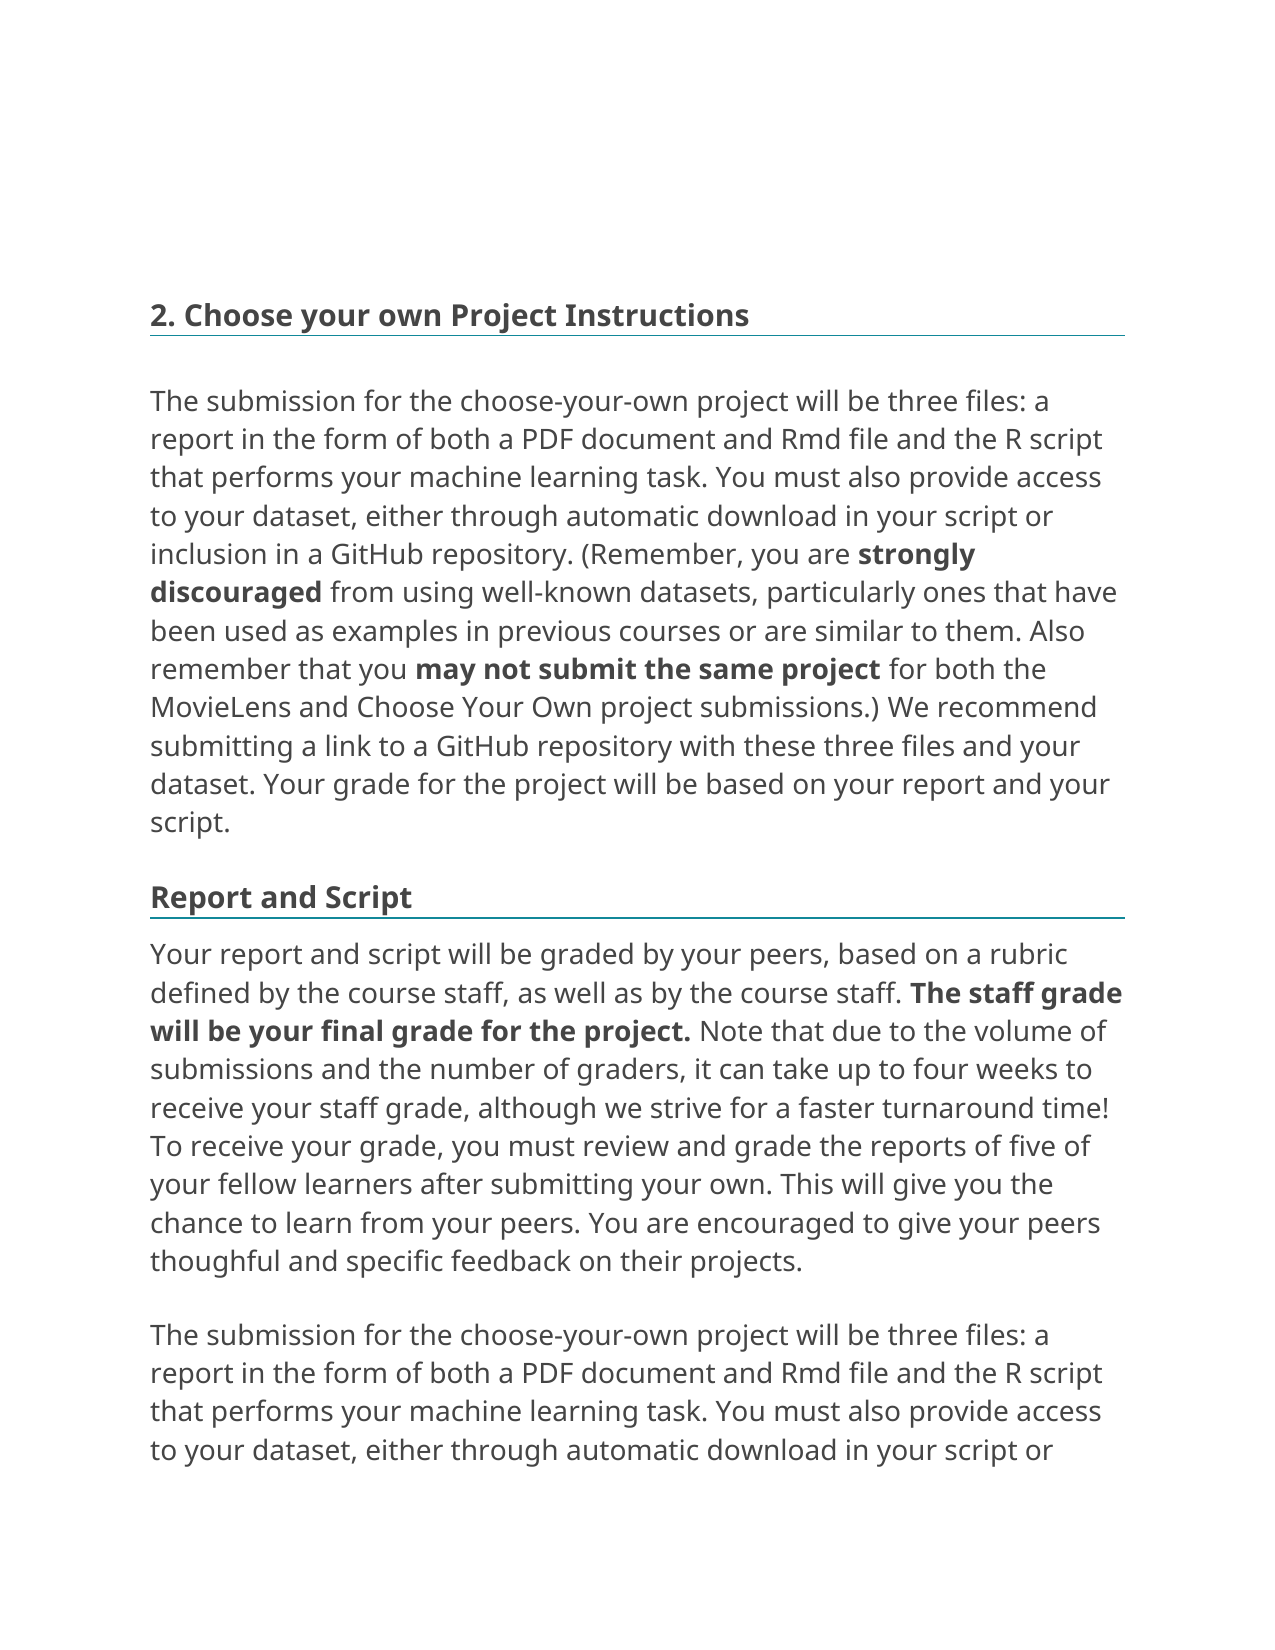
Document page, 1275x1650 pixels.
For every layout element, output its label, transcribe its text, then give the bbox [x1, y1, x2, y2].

subtitle Report and Script [150, 876, 1125, 917]
text Your report and script will be graded by your peers, based on a rubric defined by the course staff, as well as by the course staff. The staff grade will be your final grade for the project. Note that due to the volume of submissions and the number of graders, it can take up to four weeks to receive your staff grade, although we strive for a faster turnaround time! To receive your grade, you must review and grade the reports of five of your fellow learners after submitting your own. This will give you the chance to learn from your peers. You are encouraged to give your peers thoughful and specific feedback on their projects. [150, 934, 1125, 1279]
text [150, 1315, 1125, 1468]
text 2. Choose your own Project Instructions [150, 294, 1125, 335]
